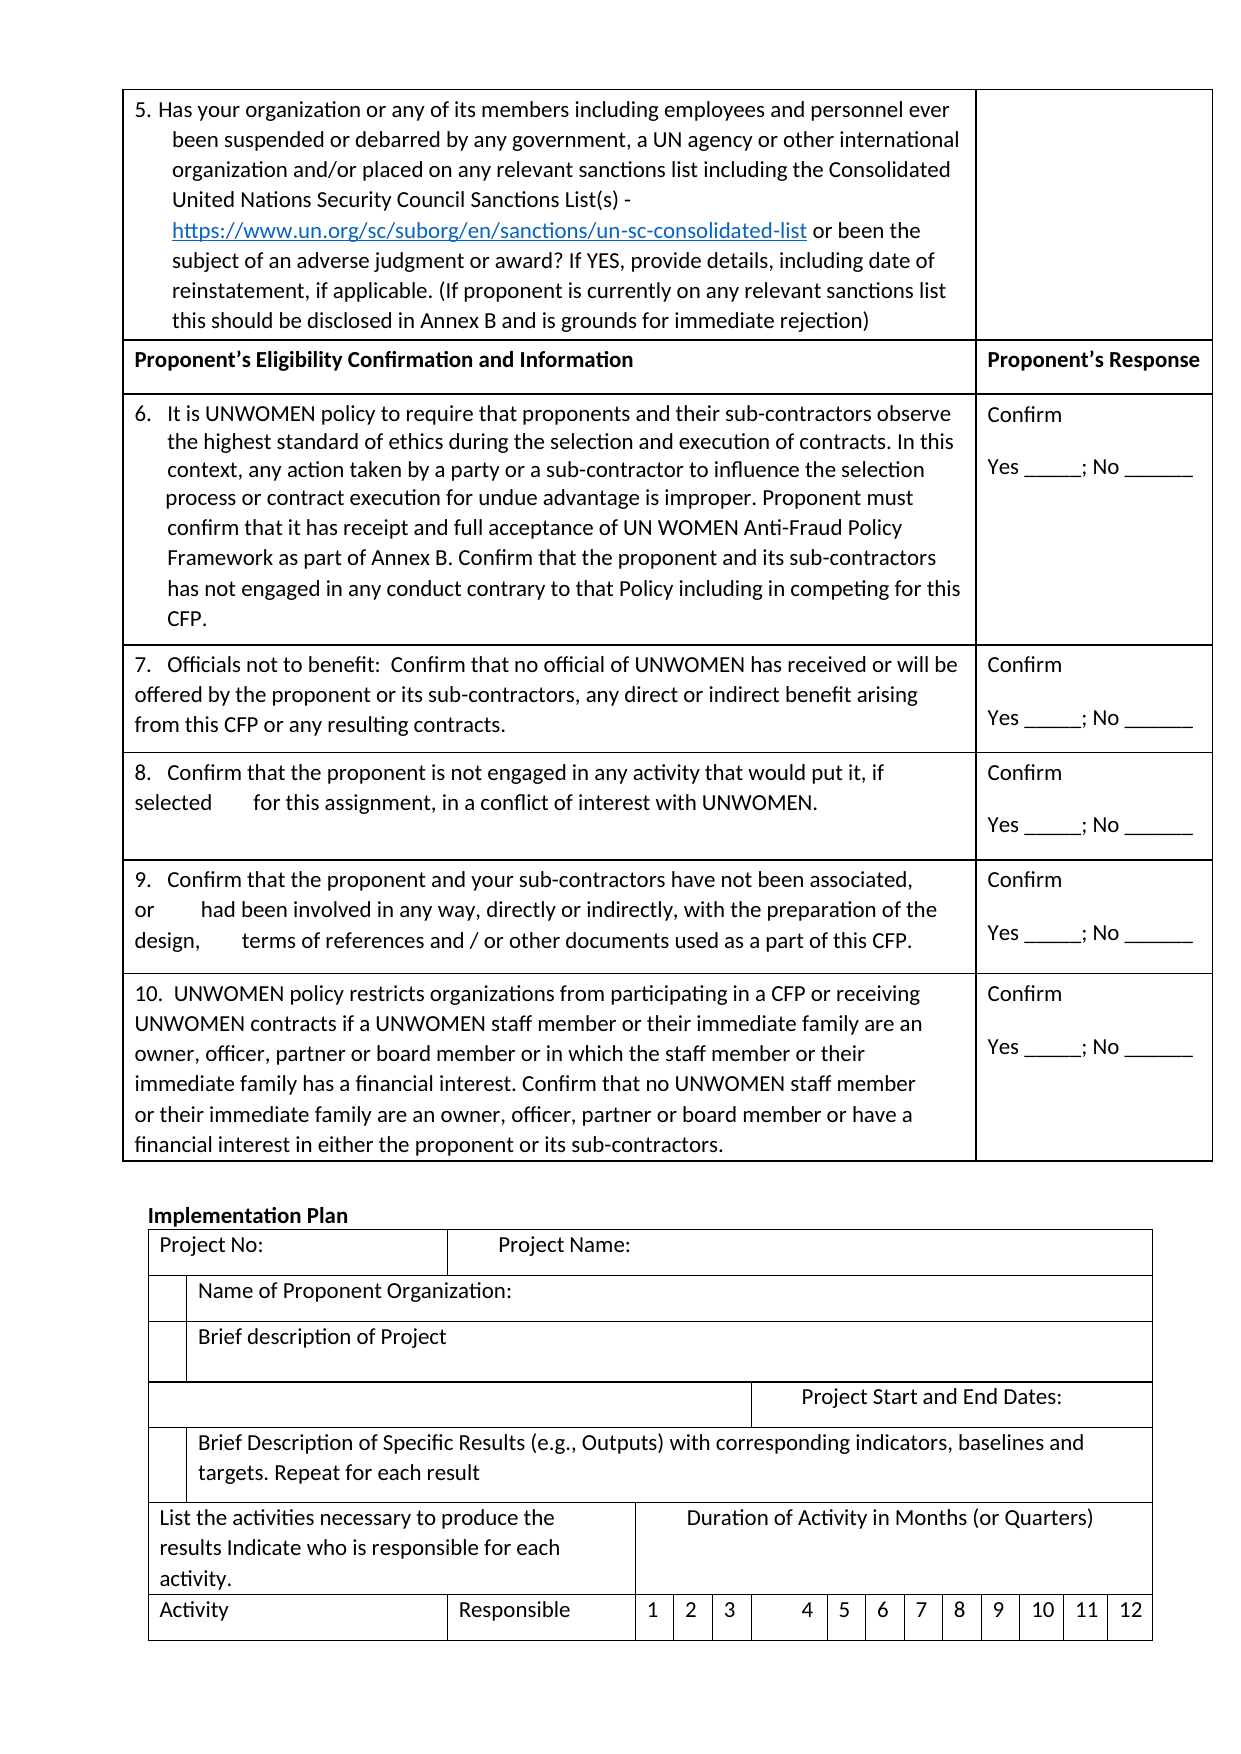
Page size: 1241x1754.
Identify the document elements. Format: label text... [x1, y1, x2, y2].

table_cell [149, 1428, 186, 1502]
table_cell 2 [674, 1595, 712, 1639]
table_cell Confirm Yes _____; No ______ [977, 395, 1212, 644]
table_cell 12 [1108, 1595, 1152, 1639]
table_cell Duration of Activity in Months (or Quarters) [636, 1503, 1152, 1594]
table_cell [149, 1322, 186, 1381]
table_cell Proponent’s Eligibility Confirmation and Information [124, 341, 975, 393]
table_cell [149, 1276, 186, 1321]
table_cell List the activities necessary to produce the results Indicate who is responsible for each activity. [149, 1503, 635, 1594]
table_cell 9. Confirm that the proponent and your sub-contractors have not been associated, or had been involved in any way, directly or indirectly, with the preparation of the design, terms of references and / or other documents used as a part of this CFP. [124, 861, 975, 972]
table_cell 10 [1020, 1595, 1063, 1639]
table_cell 4 [752, 1595, 827, 1639]
table_cell 7. Officials not to benefit: Confirm that no official of UNWOMEN has received or will be offered by the proponent or its sub-contractors, any direct or indirect benefit arising from this CFP or any resulting contracts. [124, 646, 975, 751]
table_cell 8. Confirm that the proponent is not engaged in any activity that would put it, if selected for this assignment, in a conflict of interest with UNWOMEN. [124, 753, 975, 859]
table_cell 1 [636, 1595, 673, 1639]
table_cell 7 [905, 1595, 942, 1639]
table_cell Brief description of Project [187, 1322, 1152, 1381]
table_cell 3 [713, 1595, 751, 1639]
table_cell Project Start and End Dates: [752, 1383, 1152, 1427]
subtitle Implementation Plan [148, 1201, 1152, 1229]
table_cell Confirm Yes _____; No ______ [977, 646, 1212, 751]
table_cell 9 [982, 1595, 1019, 1639]
table_cell 10. UNWOMEN policy restricts organizations from participating in a CFP or receiving UNWOMEN contracts if a UNWOMEN staff member or their immediate family are an owner, officer, partner or board member or in which the staff member or their immediate family has a financial interest. Confirm that no UNWOMEN staff member or their immediate family are an owner, officer, partner or board member or have a financial interest in either the proponent or its sub-contractors. [124, 974, 975, 1160]
table_cell 6 [866, 1595, 904, 1639]
table_cell Confirm Yes _____; No ______ [977, 753, 1212, 859]
table_header Project No: [149, 1230, 447, 1275]
table_cell Activity [149, 1595, 447, 1639]
table_cell Responsible [448, 1595, 635, 1639]
table_cell 5 [828, 1595, 865, 1639]
table_header Project Name: [448, 1230, 1152, 1275]
table_cell 6. It is UNWOMEN policy to require that proponents and their sub-contractors observe the highest standard of ethics during the selection and execution of contracts. In this context, any action taken by a party or a sub-contractor to influence the selection process or contract execution for undue advantage is improper. Proponent must confirm that it has receipt and full acceptance of UN WOMEN Anti-Fraud Policy Framework as part of Annex B. Confirm that the proponent and its sub-contractors has not engaged in any conduct contrary to that Policy including in competing for this CFP. [124, 395, 975, 644]
table_cell Confirm Yes _____; No ______ [977, 861, 1212, 972]
table_cell 8 [943, 1595, 981, 1639]
table_cell Proponent’s Response [977, 341, 1212, 393]
table_cell Name of Proponent Organization: [187, 1276, 1152, 1321]
table_cell Confirm Yes _____; No ______ [977, 974, 1212, 1160]
table_cell [977, 90, 1212, 339]
table_cell 5. Has your organization or any of its members including employees and personnel ever been suspended or debarred by any government, a UN agency or other international organization and/or placed on any relevant sanctions list including the Consolidated United Nations Security Council Sanctions List(s) - https://www.un.org/sc/suborg/en/sanctions/un-sc-consolidated-list or been the subject of an adverse judgment or award? If YES, provide details, including date of reinstatement, if applicable. (If proponent is currently on any relevant sanctions list this should be disclosed in Annex B and is grounds for immediate rejection) [124, 90, 975, 339]
table_cell Brief Description of Specific Results (e.g., Outputs) with corresponding indicators, baselines and targets. Repeat for each result [187, 1428, 1152, 1502]
table_cell 11 [1064, 1595, 1107, 1639]
table_cell [149, 1383, 751, 1427]
